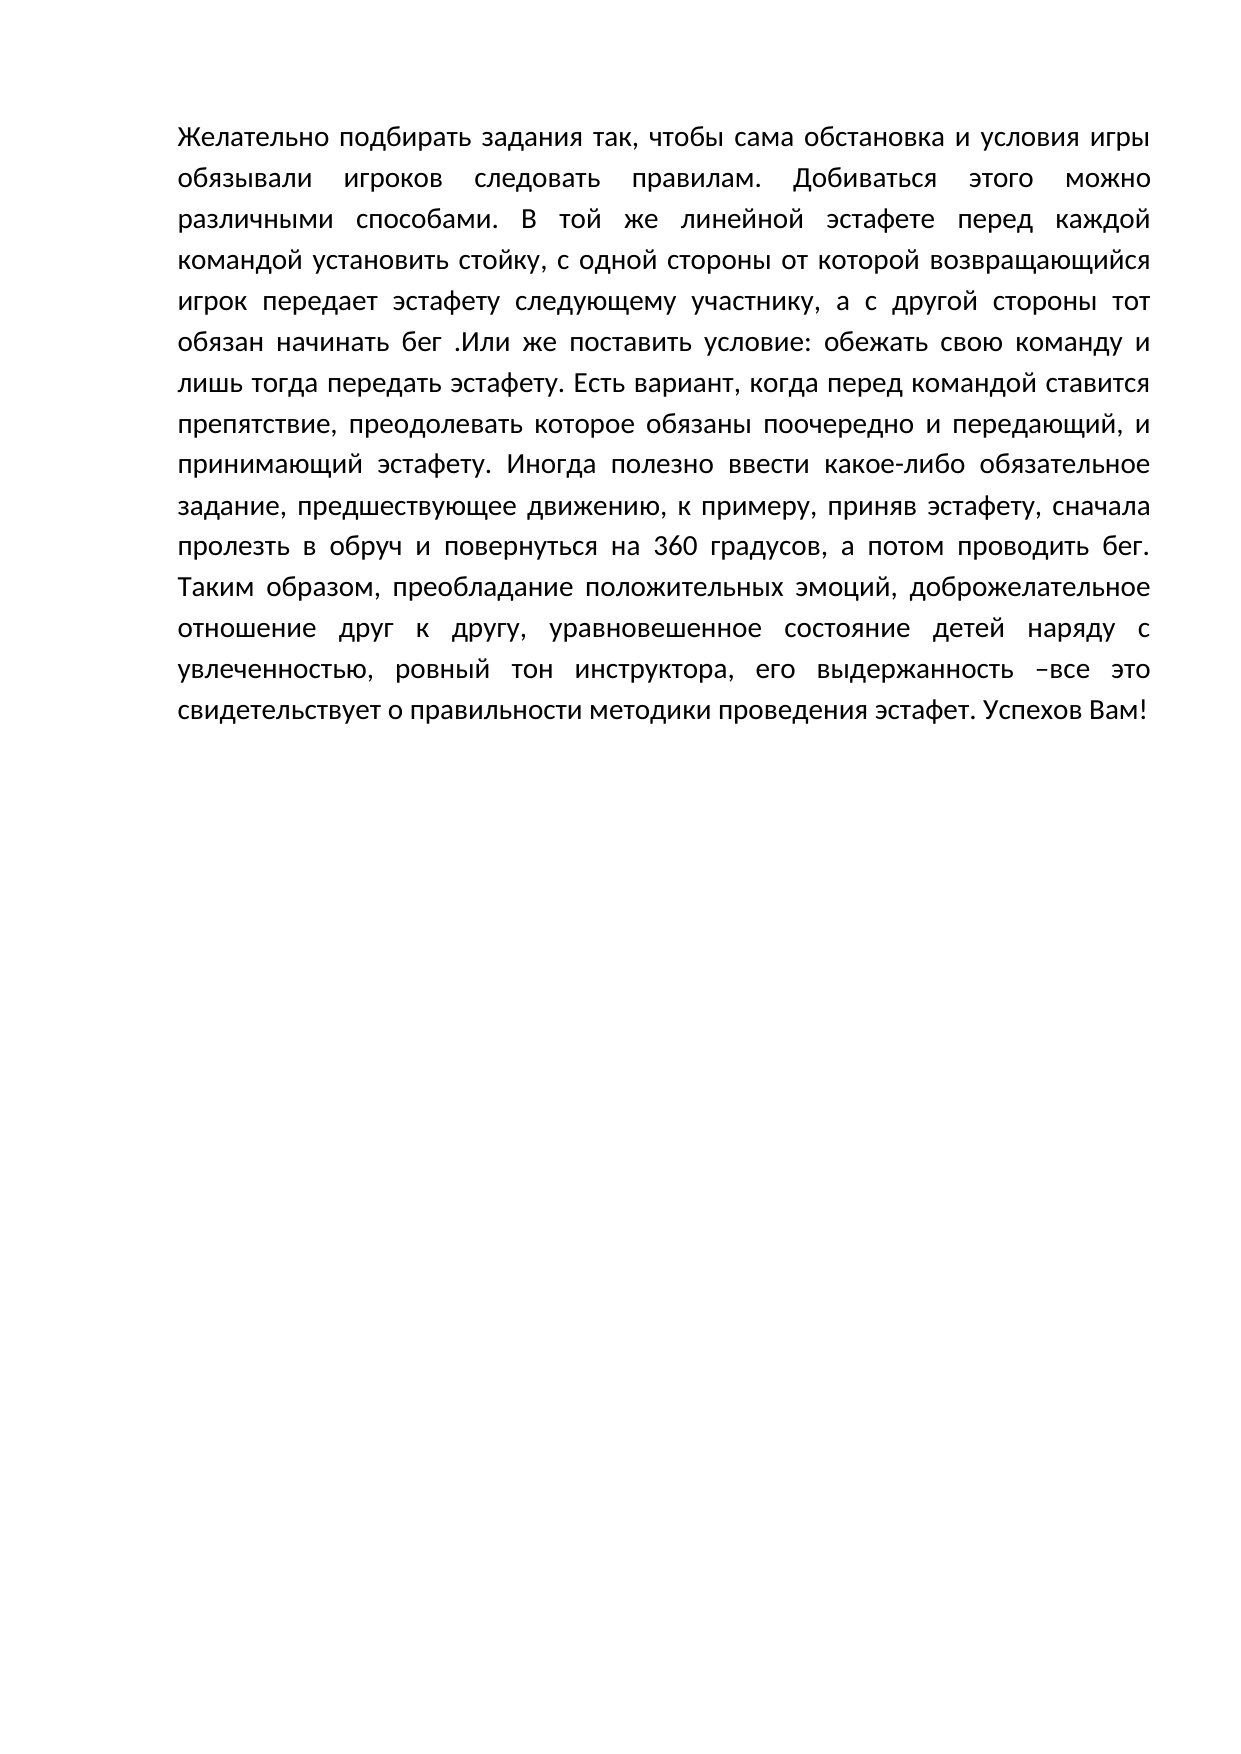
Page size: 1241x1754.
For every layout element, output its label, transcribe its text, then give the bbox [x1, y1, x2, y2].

text Желательно подбирать задания так, чтобы сама обстановка и условия игры обязывали игроков следовать правилам. Добиваться этого можно различными способами. В той же линейной эстафете перед каждой командой установить стойку, с одной стороны от которой возвращающийся игрок передает эстафету следующему участнику, а с другой стороны тот обязан начинать бег .Или же поставить условие: обежать свою команду и лишь тогда передать эстафету. Есть вариант, когда перед командой ставится препятствие, преодолевать которое обязаны поочередно и передающий, и принимающий эстафету. Иногда полезно ввести какое-либо обязательное задание, предшествующее движению, к примеру, приняв эстафету, сначала пролезть в обруч и повернуться на 360 градусов, а потом проводить бег. Таким образом, преобладание положительных эмоций, доброжелательное отношение друг к другу, уравновешенное состояние детей наряду с увлеченностью, ровный тон инструктора, его выдержанность –все это свидетельствует о правильности методики проведения эстафет. Успехов Вам! [177, 118, 1152, 727]
